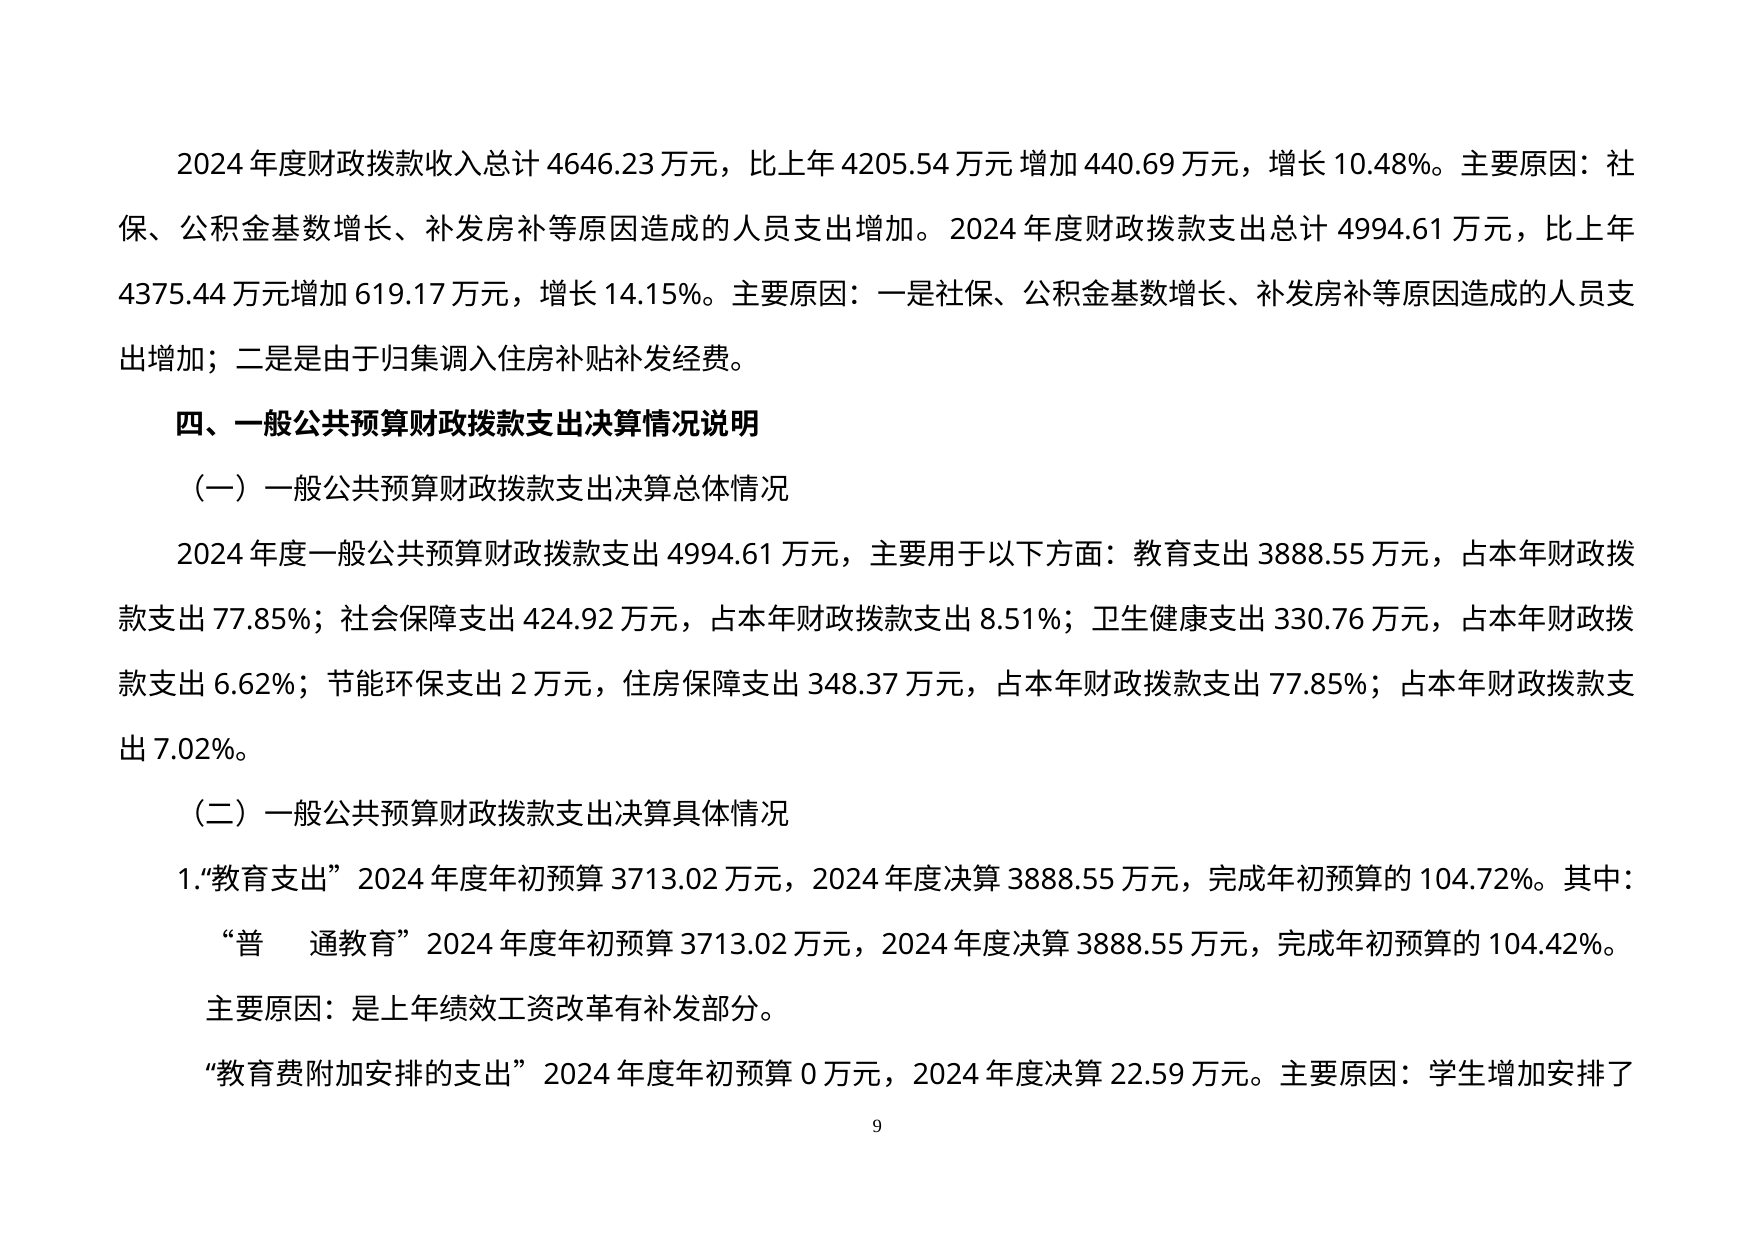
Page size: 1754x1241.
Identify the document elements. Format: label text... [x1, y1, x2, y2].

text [205, 1039, 1636, 1104]
text （一）一般公共预算财政拨款支出决算总体情况 [118, 454, 1636, 519]
text 2024年度一般公共预算财政拨款支出4994.61万元，主要用于以下方面：教育支出3888.55万元，占本年财政拨款支出77.85%；社会保障支出424.92万元，占本年财政拨款支出8.51%；卫生健康支出330.76万元，占本年财政拨款支出6.62%；节能环保支出2万元，住房保障支出348.37万元，占本年财政拨款支出77.85%；占本年财政拨款支出7.02%。 [118, 519, 1636, 779]
text 四、一般公共预算财政拨款支出决算情况说明 [118, 389, 1636, 454]
text 2024年度财政拨款收入总计4646.23万元，比上年4205.54万元 增加440.69万元，增长10.48%。主要原因：社保、公积金基数增长、补发房补等原因造成的人员支出增加。2024年度财政拨款支出总计4994.61万元，比上年4375.44万元增加619.17万元，增长14.15%。主要原因：一是社保、公积金基数增长、补发房补等原因造成的人员支出增加；二是是由于归集调入住房补贴补发经费。 [118, 129, 1636, 389]
text （二）一般公共预算财政拨款支出决算具体情况 [118, 779, 1636, 844]
text 1.“教育支出”2024年度年初预算3713.02万元，2024年度决算3888.55万元，完成年初预算的104.72%。其中：“普 通教育”2024年度年初预算3713.02万元，2024年度决算3888.55万元，完成年初预算的104.42%。主要原因：是上年绩效工资改革有补发部分。 [176, 844, 1636, 1039]
